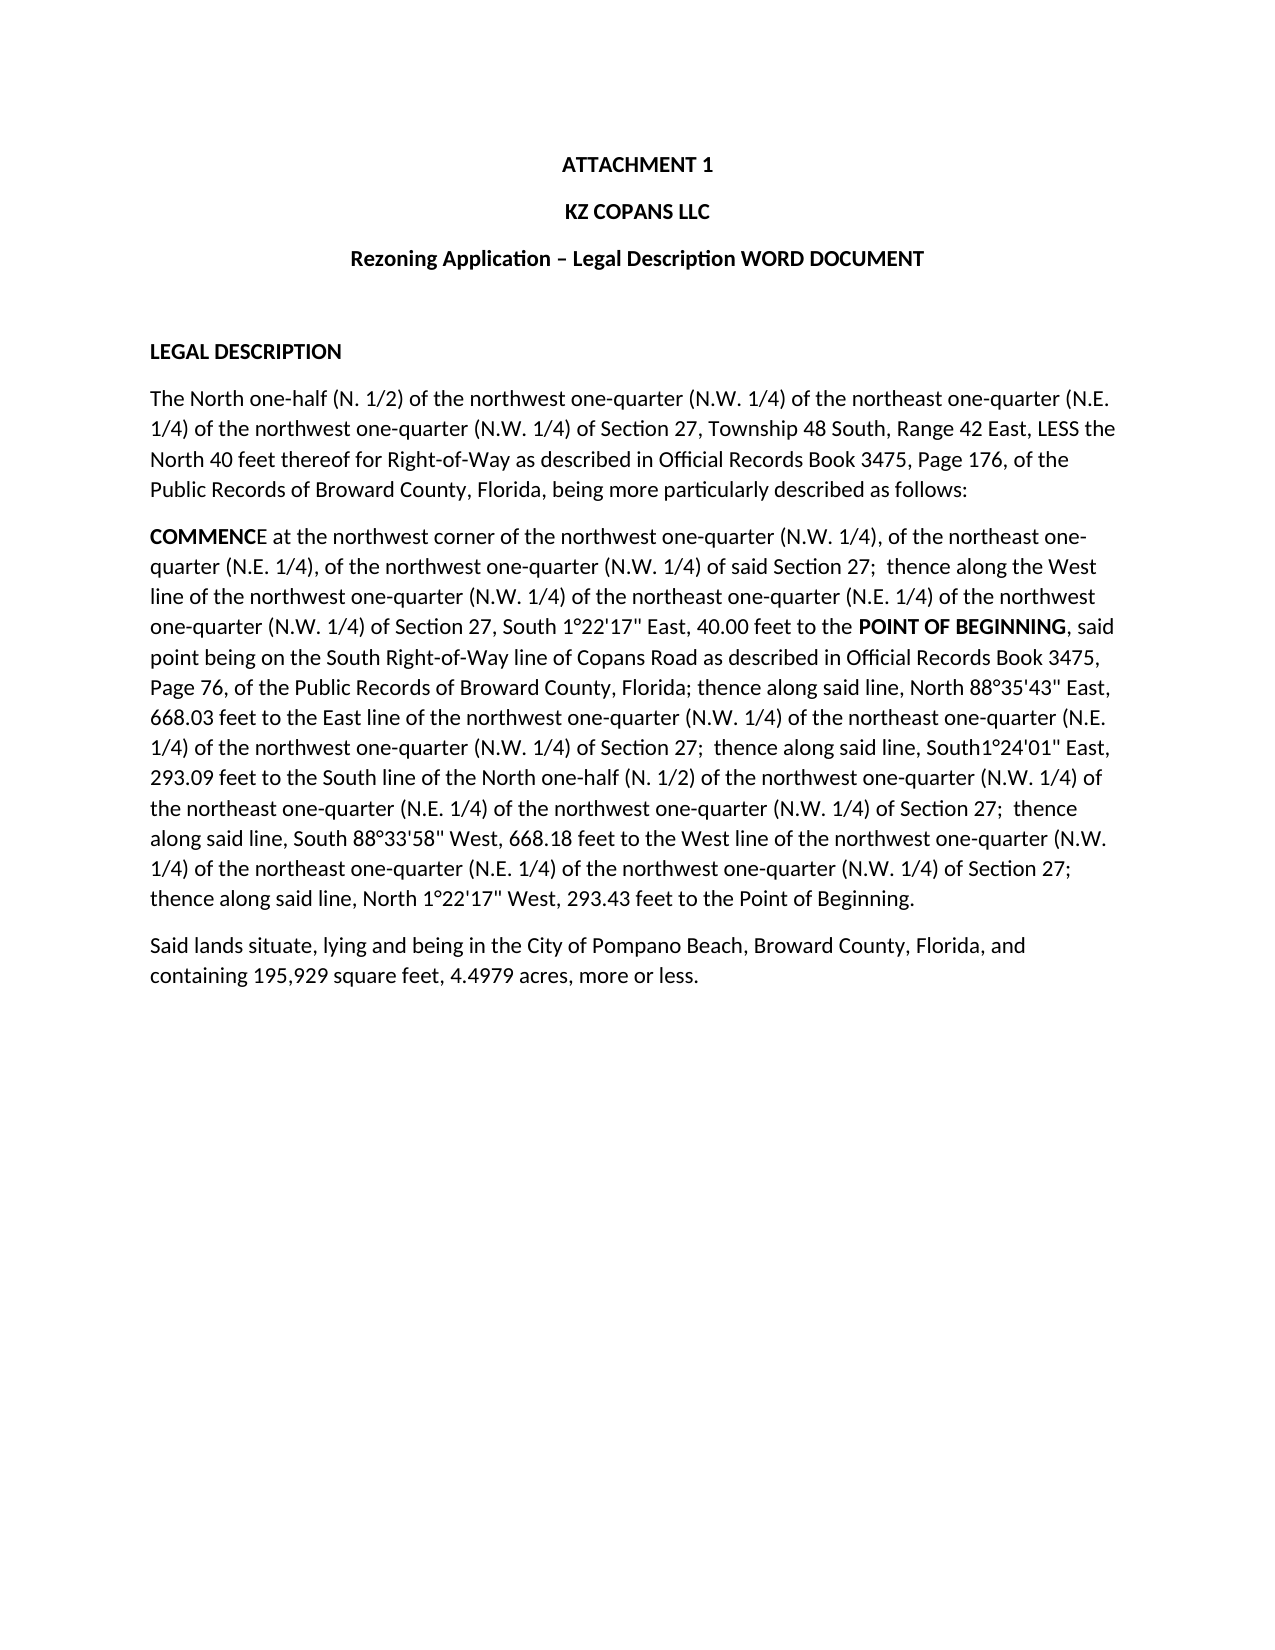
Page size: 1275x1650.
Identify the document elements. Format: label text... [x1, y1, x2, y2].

text Rezoning Application – Legal Description WORD DOCUMENT [150, 244, 1125, 272]
text LEGAL DESCRIPTION [150, 337, 1125, 366]
text The North one-half (N. 1/2) of the northwest one-quarter (N.W. 1/4) of the northeast one-quarter (N.E. 1/4) of the northwest one-quarter (N.W. 1/4) of Section 27, Township 48 South, Range 42 East, LESS the North 40 feet thereof for Right-of-Way as described in Official Records Book 3475, Page 176, of the Public Records of Broward County, Florida, being more particularly described as follows: [150, 384, 1125, 503]
text KZ COPANS LLC [150, 197, 1125, 225]
text COMMENCE at the northwest corner of the northwest one-quarter (N.W. 1/4), of the northeast one-quarter (N.E. 1/4), of the northwest one-quarter (N.W. 1/4) of said Section 27; thence along the West line of the northwest one-quarter (N.W. 1/4) of the northeast one-quarter (N.E. 1/4) of the northwest one-quarter (N.W. 1/4) of Section 27, South 1°22'17" East, 40.00 feet to the POINT OF BEGINNING, said point being on the South Right-of-Way line of Copans Road as described in Official Records Book 3475, Page 76, of the Public Records of Broward County, Florida; thence along said line, North 88°35'43" East, 668.03 feet to the East line of the northwest one-quarter (N.W. 1/4) of the northeast one-quarter (N.E. 1/4) of the northwest one-quarter (N.W. 1/4) of Section 27; thence along said line, South1°24'01" East, 293.09 feet to the South line of the North one-half (N. 1/2) of the northwest one-quarter (N.W. 1/4) of the northeast one-quarter (N.E. 1/4) of the northwest one-quarter (N.W. 1/4) of Section 27; thence along said line, South 88°33'58" West, 668.18 feet to the West line of the northwest one-quarter (N.W. 1/4) of the northeast one-quarter (N.E. 1/4) of the northwest one-quarter (N.W. 1/4) of Section 27; thence along said line, North 1°22'17" West, 293.43 feet to the Point of Beginning. [150, 522, 1125, 912]
text Said lands situate, lying and being in the City of Pompano Beach, Broward County, Florida, and containing 195,929 square feet, 4.4979 acres, more or less. [150, 931, 1125, 989]
text ATTACHMENT 1 [150, 150, 1125, 178]
